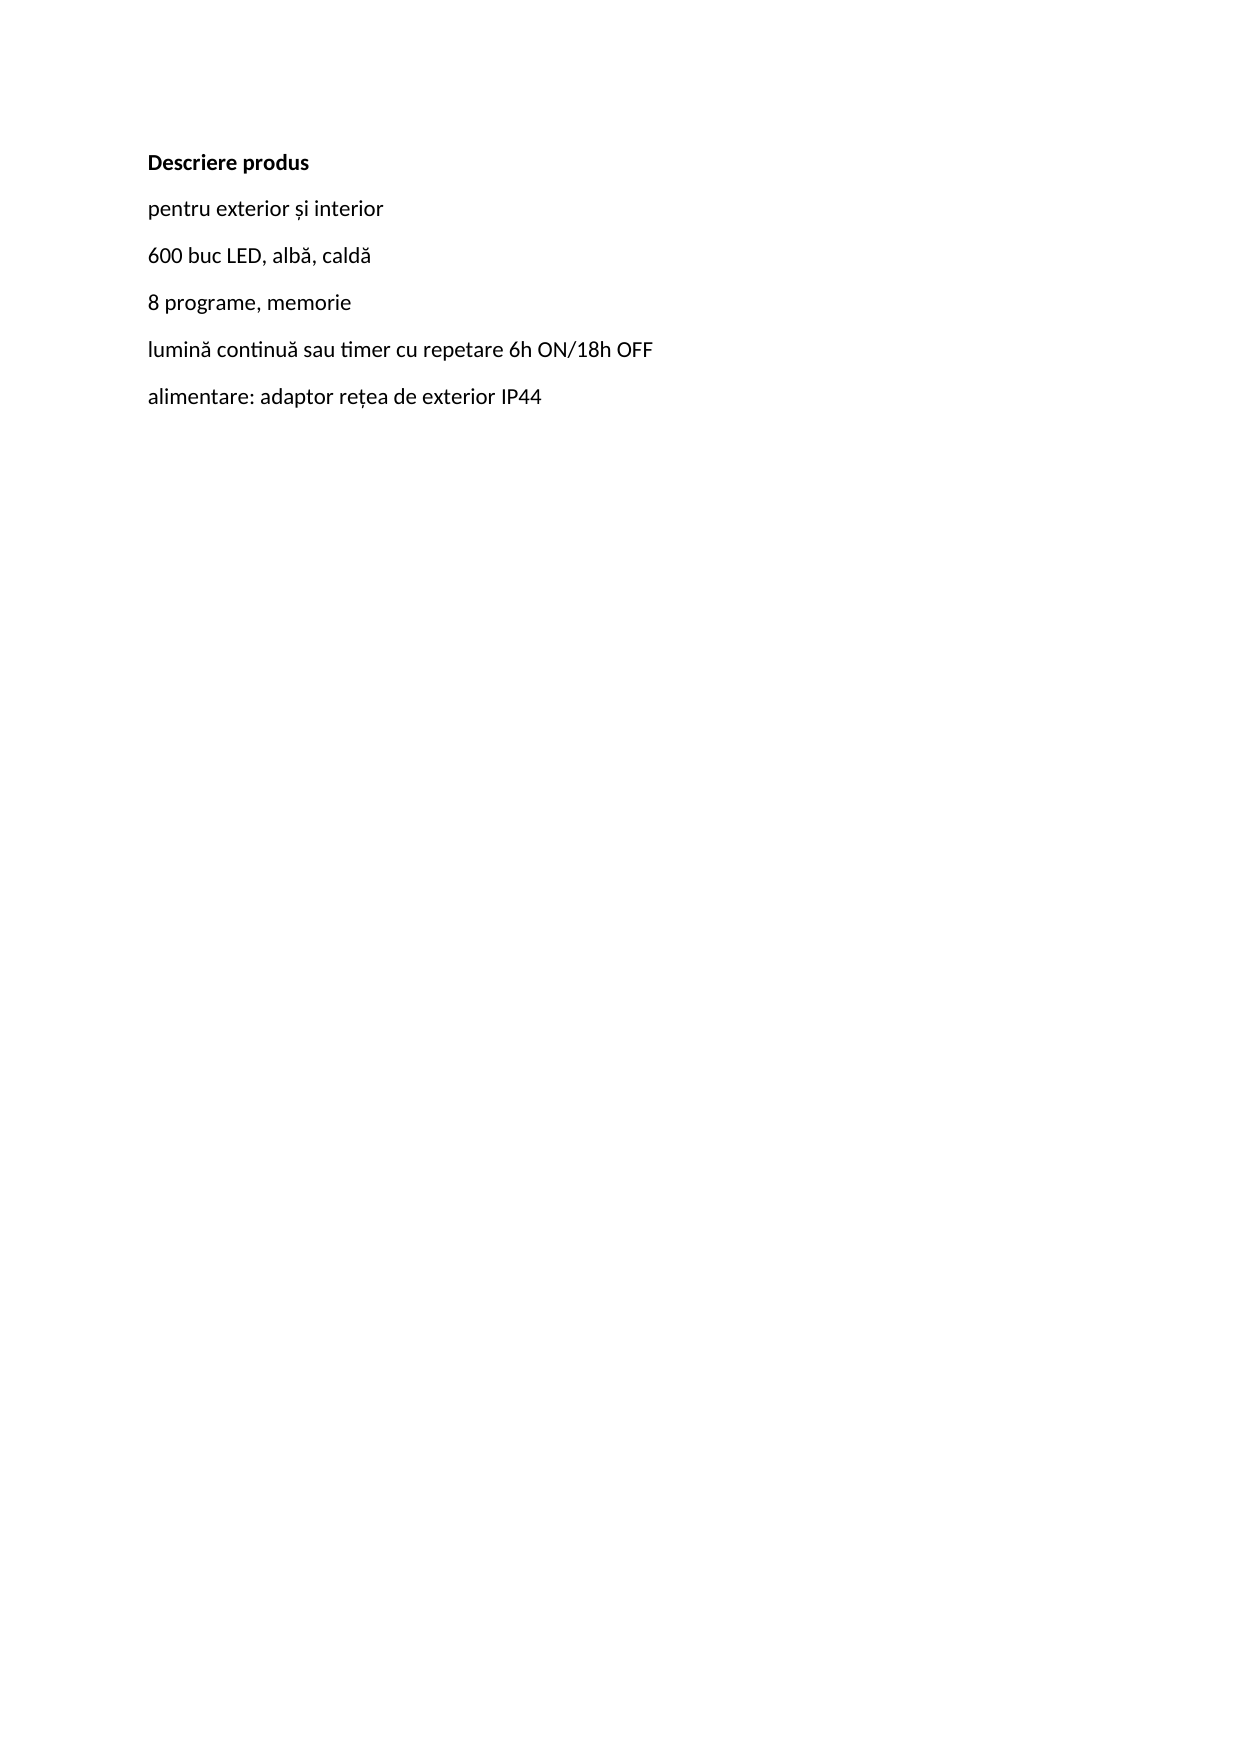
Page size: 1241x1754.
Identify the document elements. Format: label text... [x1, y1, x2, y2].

text alimentare: adaptor rețea de exterior IP44 [148, 382, 1093, 410]
text lumină continuă sau timer cu repetare 6h ON/18h OFF [148, 335, 1093, 363]
text 8 programe, memorie [148, 288, 1093, 316]
text pentru exterior și interior [148, 194, 1093, 222]
text Descriere produs [148, 148, 1093, 176]
text 600 buc LED, albă, caldă [148, 241, 1093, 269]
